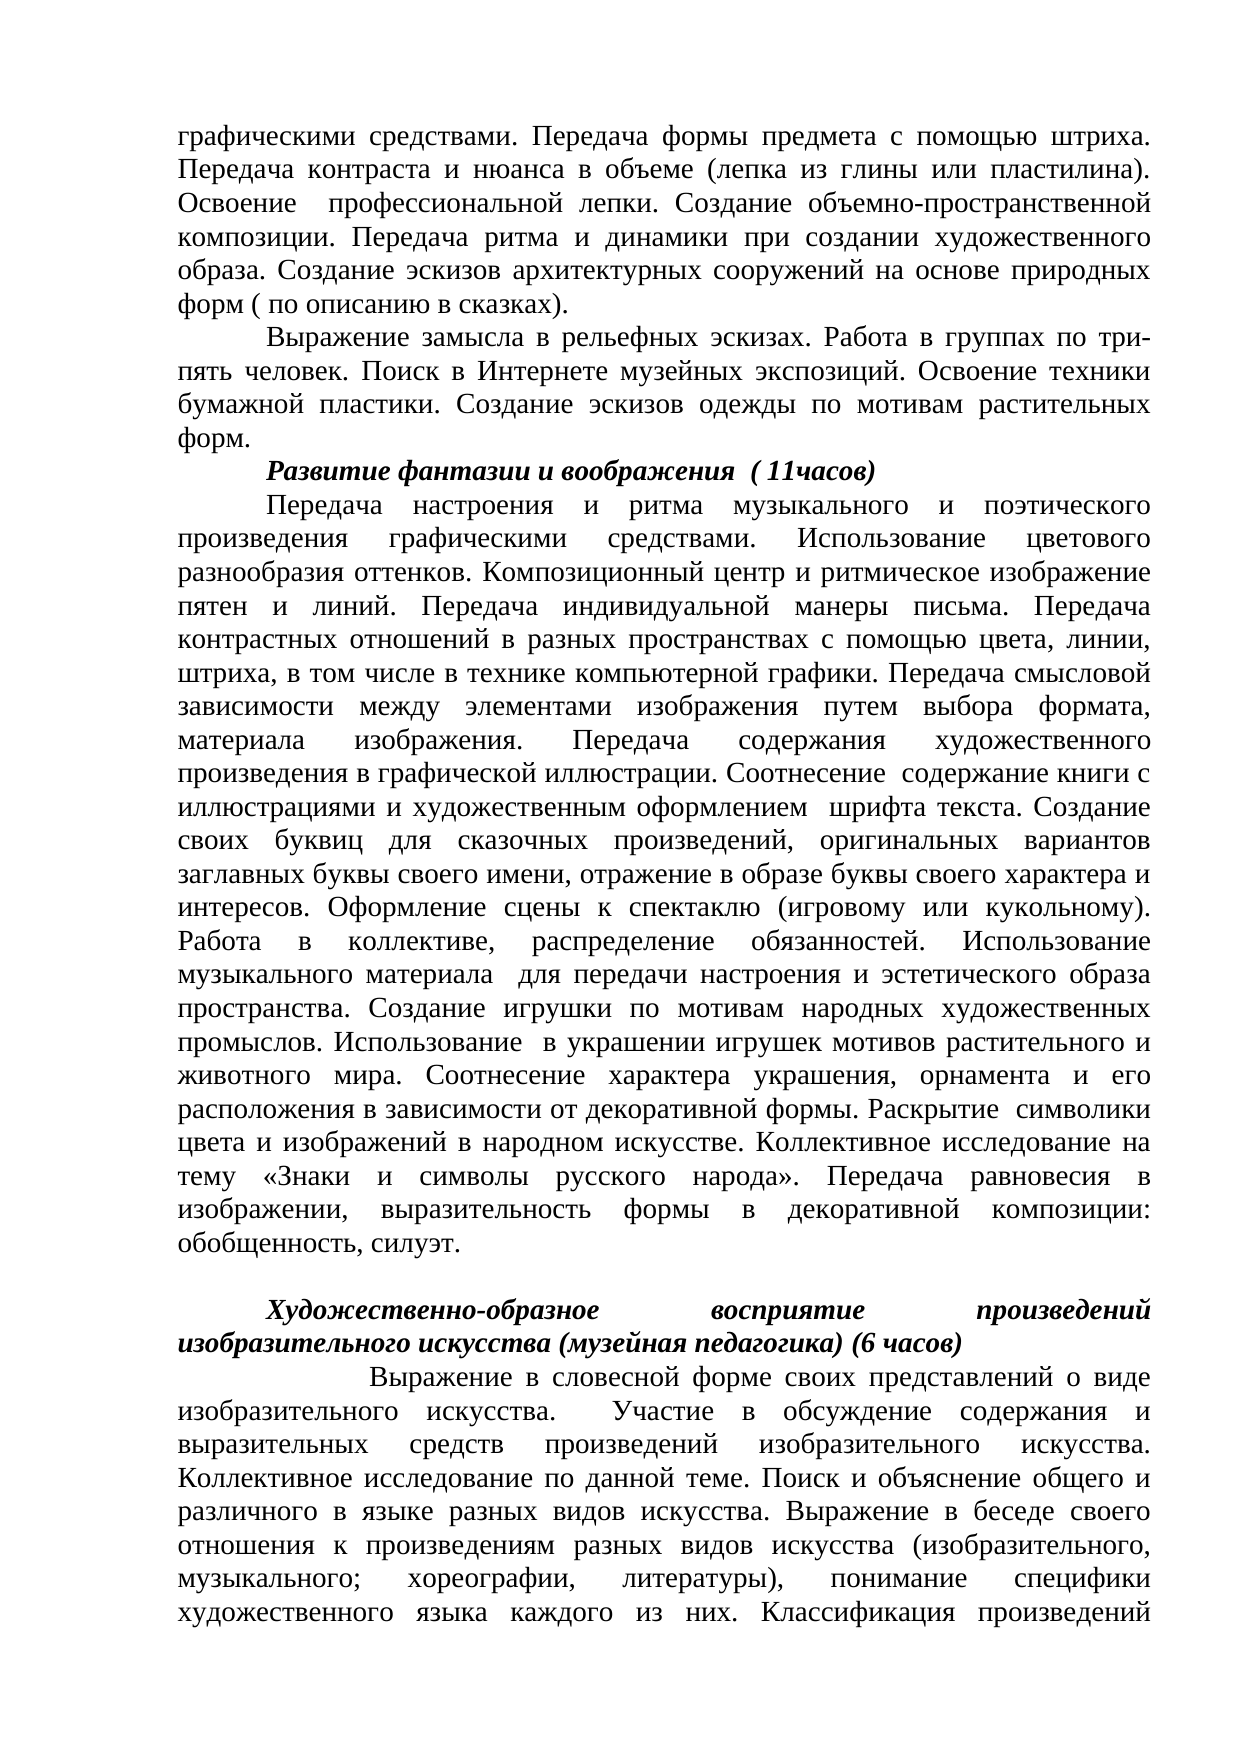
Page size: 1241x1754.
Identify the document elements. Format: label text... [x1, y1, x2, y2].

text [177, 1359, 1152, 1627]
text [177, 118, 1152, 319]
text Выражение замысла в рельефных эскизах. Работа в группах по три- пять человек. Поиск в Интернете музейных экспозиций. Освоение техники бумажной пластики. Создание эскизов одежды по мотивам растительных форм. [177, 319, 1152, 453]
text Передача настроения и ритма музыкального и поэтического произведения графическими средствами. Использование цветового разнообразия оттенков. Композиционный центр и ритмическое изображение пятен и линий. Передача индивидуальной манеры письма. Передача контрастных отношений в разных пространствах с помощью цвета, линии, штриха, в том числе в технике компьютерной графики. Передача смысловой зависимости между элементами изображения путем выбора формата, материала изображения. Передача содержания художественного произведения в графической иллюстрации. Соотнесение содержание книги с иллюстрациями и художественным оформлением шрифта текста. Создание своих буквиц для сказочных произведений, оригинальных вариантов заглавных буквы своего имени, отражение в образе буквы своего характера и интересов. Оформление сцены к спектаклю (игровому или кукольному). Работа в коллективе, распределение обязанностей. Использование музыкального материала для передачи настроения и эстетического образа пространства. Создание игрушки по мотивам народных художественных промыслов. Использование в украшении игрушек мотивов растительного и животного мира. Соотнесение характера украшения, орнамента и его расположения в зависимости от декоративной формы. Раскрытие символики цвета и изображений в народном искусстве. Коллективное исследование на тему «Знаки и символы русского народа». Передача равновесия в изображении, выразительность формы в декоративной композиции: обобщенность, силуэт. [177, 487, 1152, 1258]
text Развитие фантазии и воображения ( 11часов) [177, 453, 1152, 487]
text Художественно-образное восприятие произведений изобразительного искусства (музейная педагогика) (6 часов) [177, 1292, 1152, 1359]
